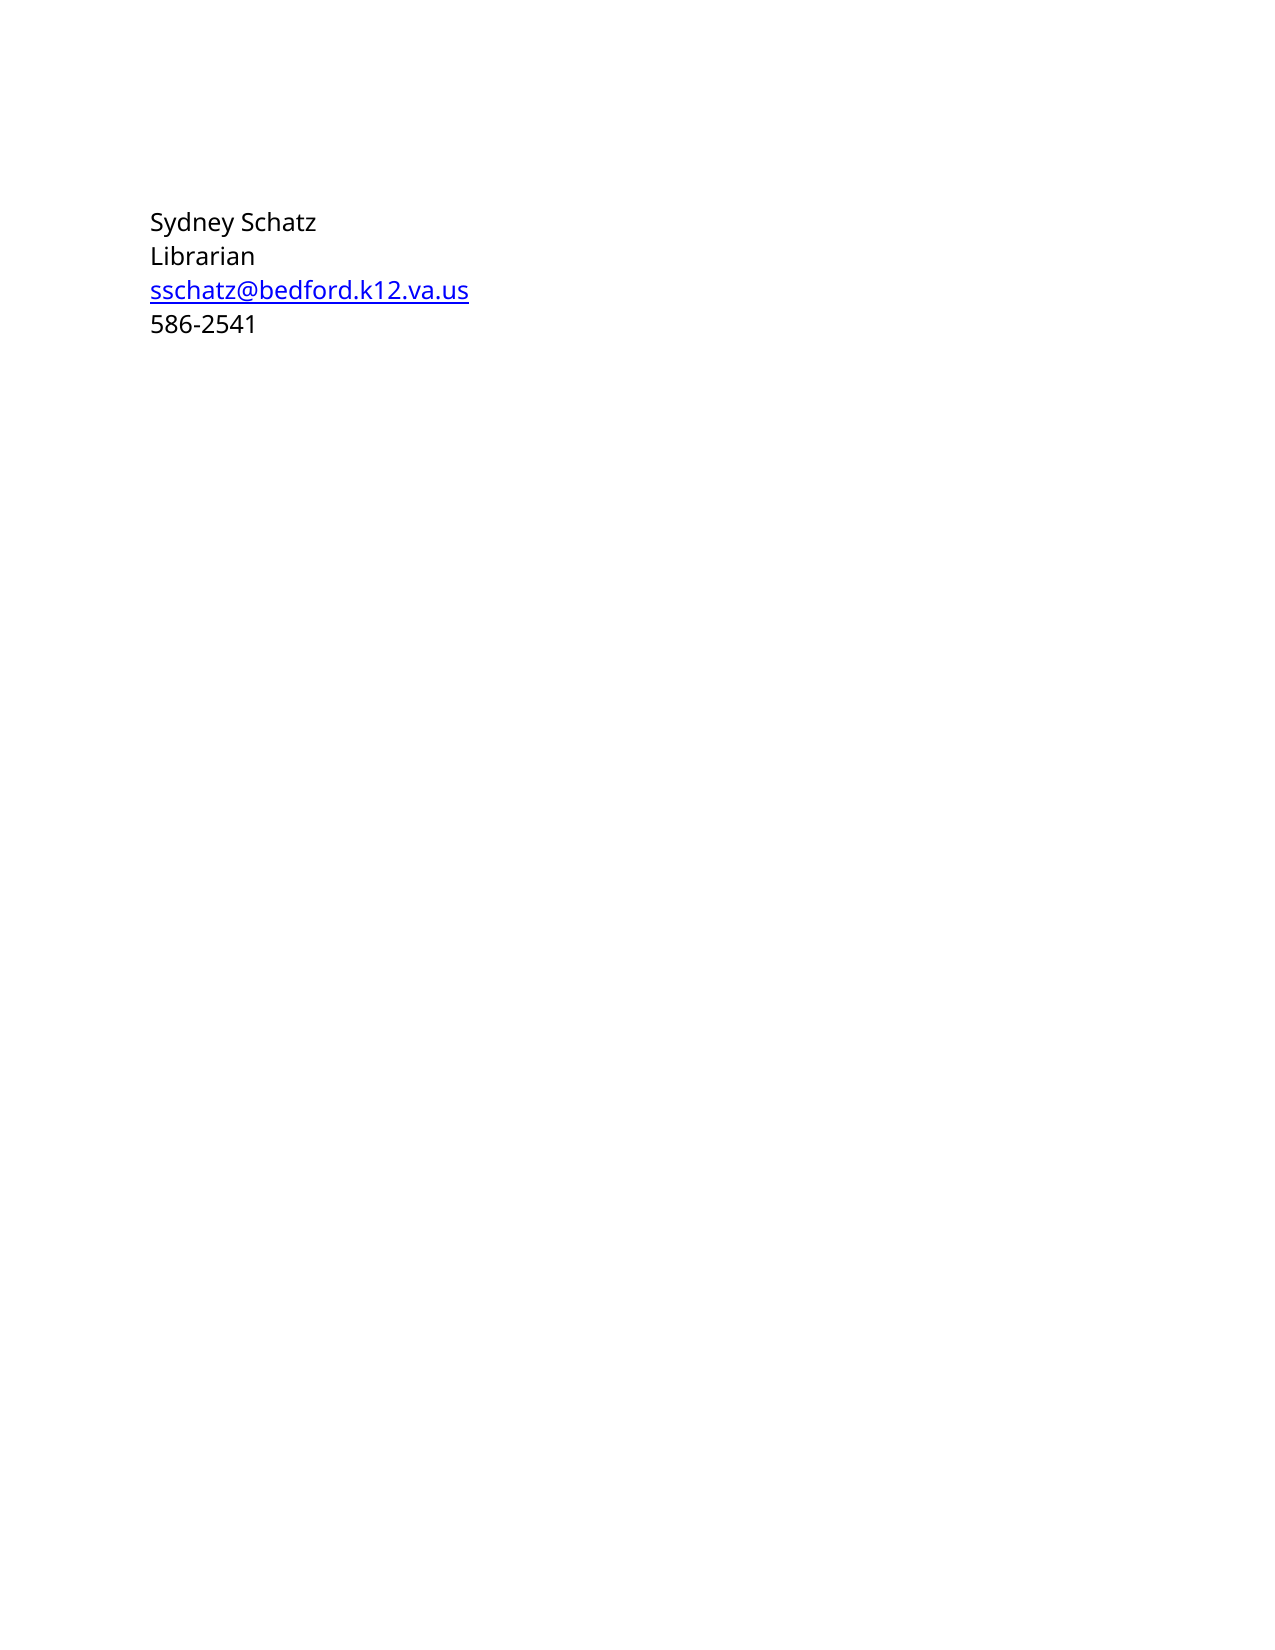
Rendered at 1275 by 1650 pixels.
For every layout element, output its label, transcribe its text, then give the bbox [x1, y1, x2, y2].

text 586-2541 [150, 307, 1125, 341]
text Librarian [150, 239, 1125, 273]
text Sydney Schatz [150, 205, 1125, 239]
text sschatz@bedford.k12.va.us [150, 273, 1125, 307]
